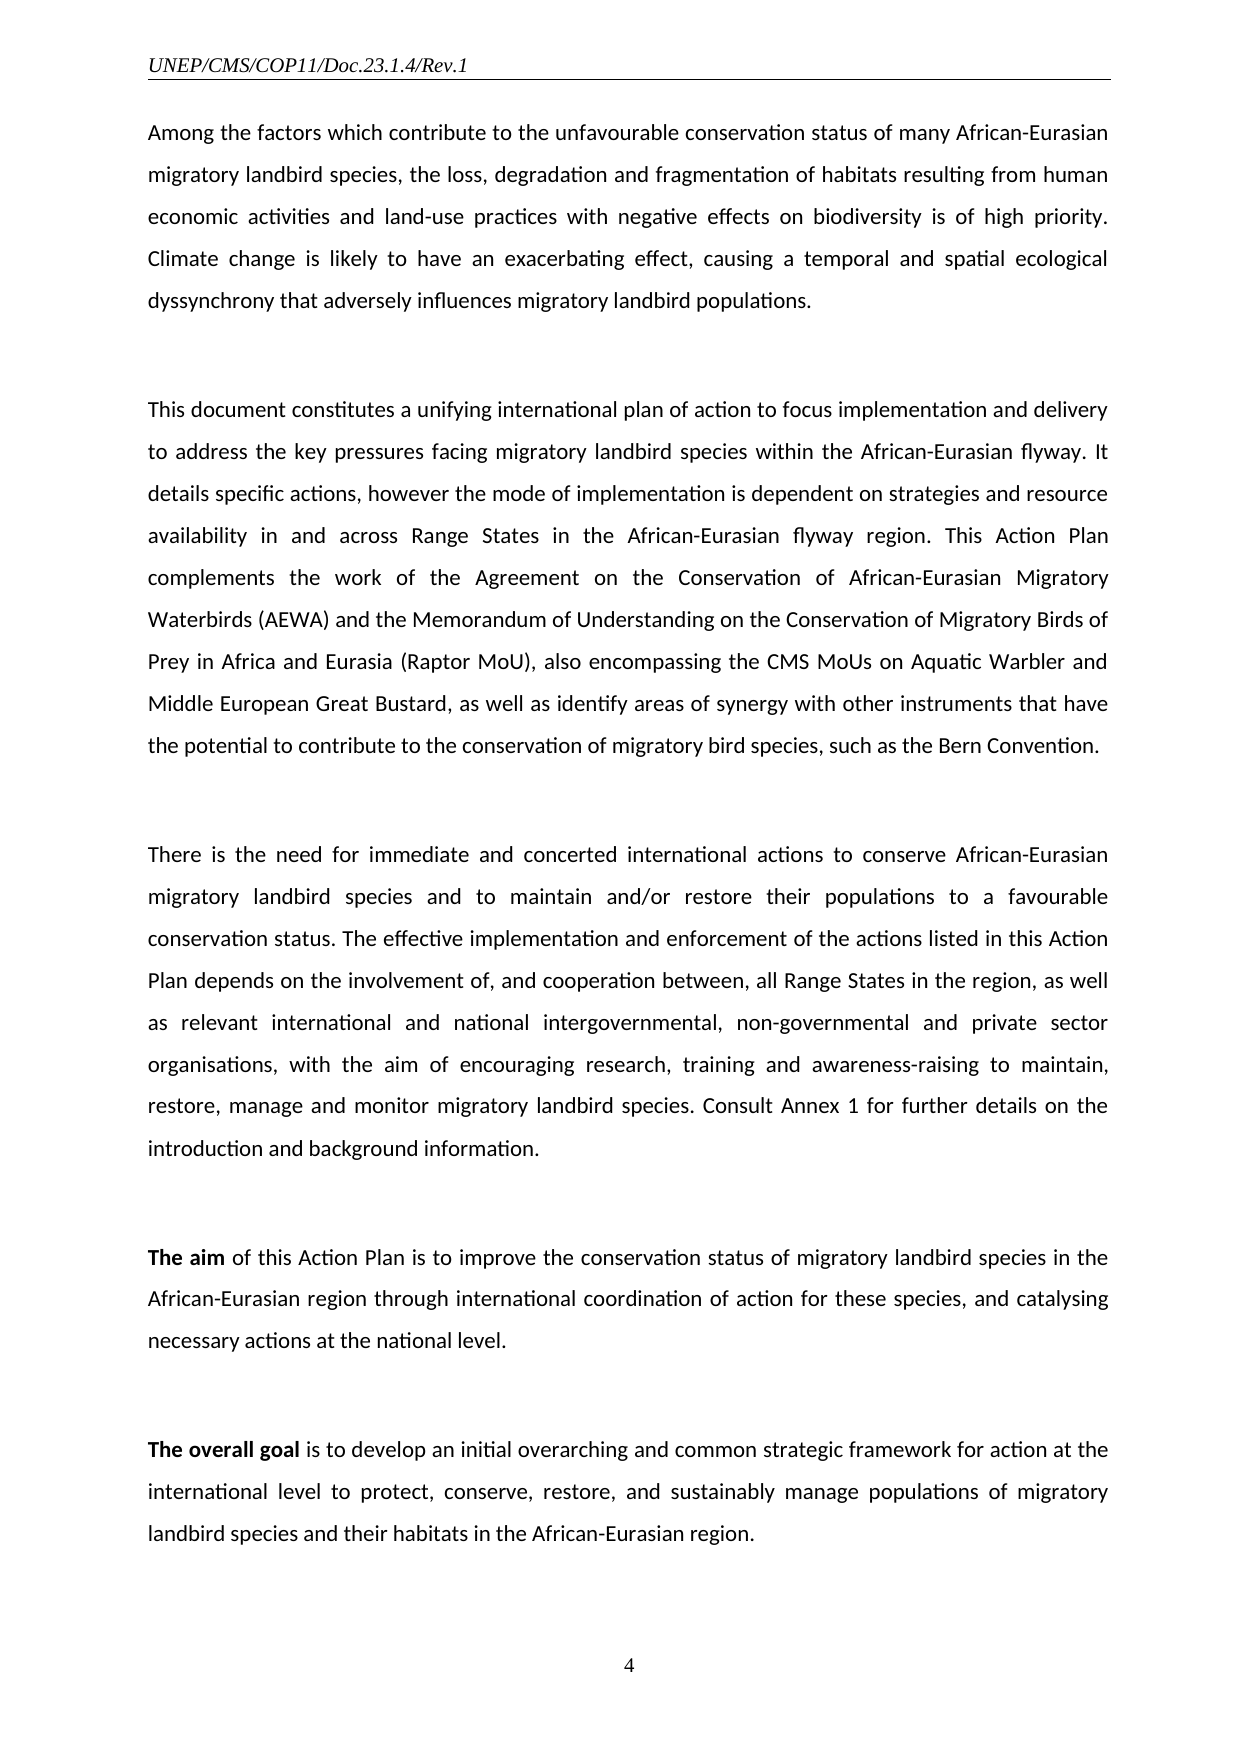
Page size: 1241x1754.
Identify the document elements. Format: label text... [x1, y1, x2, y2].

text The aim of this Action Plan is to improve the conservation status of migratory landbird species in the African-Eurasian region through international coordination of action for these species, and catalysing necessary actions at the national level. [148, 1243, 1110, 1354]
text There is the need for immediate and concerted international actions to conserve African-Eurasian migratory landbird species and to maintain and/or restore their populations to a favourable conservation status. The effective implementation and enforcement of the actions listed in this Action Plan depends on the involvement of, and cooperation between, all Range States in the region, as well as relevant international and national intergovernmental, non-governmental and private sector organisations, with the aim of encouraging research, training and awareness-raising to maintain, restore, manage and monitor migratory landbird species. Consult Annex 1 for further details on the introduction and background information. [148, 840, 1110, 1162]
text This document constitutes a unifying international plan of action to focus implementation and delivery to address the key pressures facing migratory landbird species within the African-Eurasian flyway. It details specific actions, however the mode of implementation is dependent on strategies and resource availability in and across Range States in the African-Eurasian flyway region. This Action Plan complements the work of the Agreement on the Conservation of African-Eurasian Migratory Waterbirds (AEWA) and the Memorandum of Understanding on the Conservation of Migratory Birds of Prey in Africa and Eurasia (Raptor MoU), also encompassing the CMS MoUs on Aquatic Warbler and Middle European Great Bustard, as well as identify areas of synergy with other instruments that have the potential to contribute to the conservation of migratory bird species, such as the Bern Convention. [148, 395, 1110, 759]
text Among the factors which contribute to the unfavourable conservation status of many African-Eurasian migratory landbird species, the loss, degradation and fragmentation of habitats resulting from human economic activities and land-use practices with negative effects on biodiversity is of high priority. Climate change is likely to have an exacerbating effect, causing a temporal and spatial ecological dyssynchrony that adversely influences migratory landbird populations. [148, 118, 1110, 314]
text The overall goal is to develop an initial overarching and common strategic framework for action at the international level to protect, conserve, restore, and sustainably manage populations of migratory landbird species and their habitats in the African-Eurasian region. [148, 1436, 1110, 1547]
